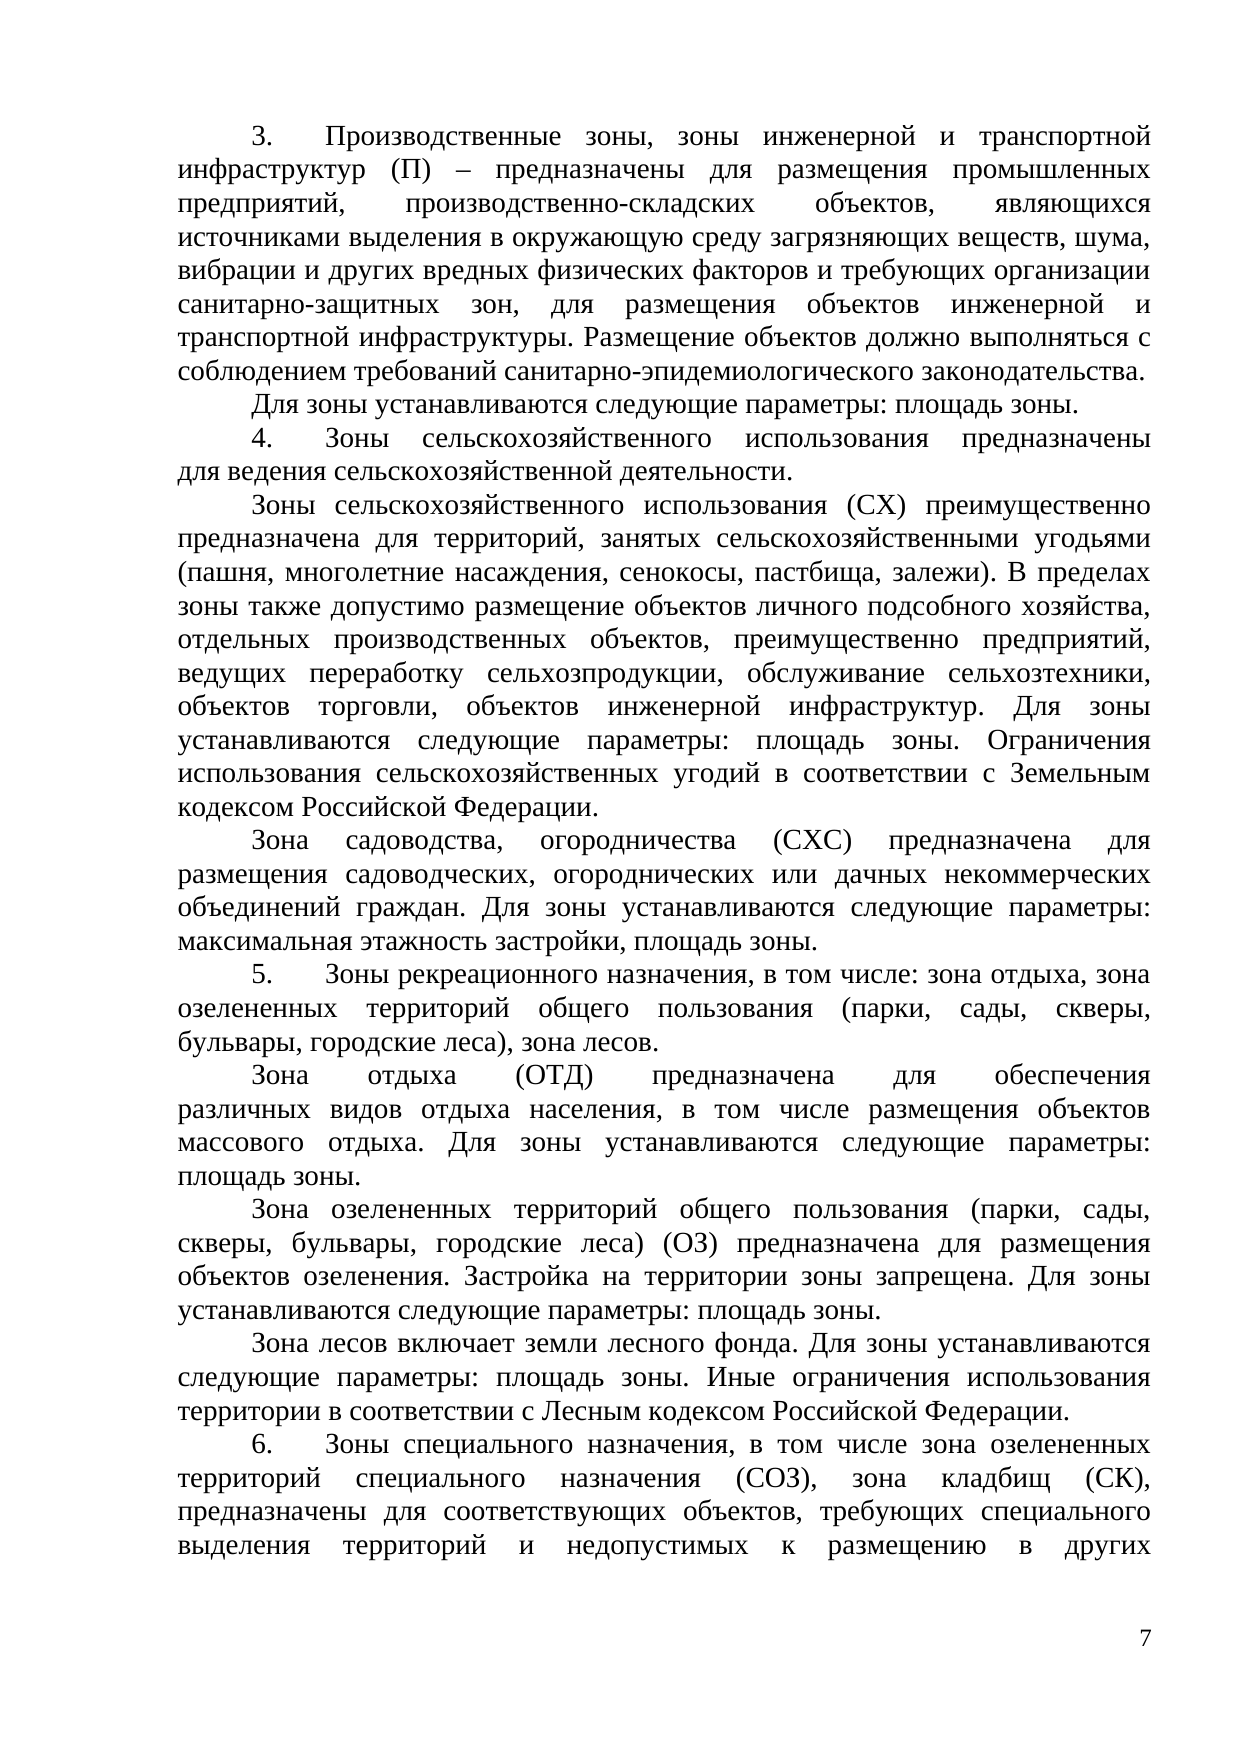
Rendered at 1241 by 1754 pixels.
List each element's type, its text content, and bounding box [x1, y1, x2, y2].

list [177, 1426, 1152, 1560]
text Для зоны устанавливаются следующие параметры: площадь зоны. [177, 386, 1152, 420]
list Зоны сельскохозяйственного использования предназначены для ведения сельскохозяйственной деятельности. [177, 420, 1152, 487]
text Зона садоводства, огородничества (СХС) предназначена для размещения садоводческих, огороднических или дачных некоммерческих объединений граждан. Для зоны устанавливаются следующие параметры: максимальная этажность застройки, площадь зоны. [177, 822, 1152, 957]
text Зона отдыха (ОТД) предназначена для обеспечения различных видов отдыха населения, в том числе размещения объектов массового отдыха. Для зоны устанавливаются следующие параметры: площадь зоны. [177, 1057, 1152, 1191]
text Зоны сельскохозяйственного использования (СХ) преимущественно предназначена для территорий, занятых сельскохозяйственными угодьями (пашня, многолетние насаждения, сенокосы, пастбища, залежи). В пределах зоны также допустимо размещение объектов личного подсобного хозяйства, отдельных производственных объектов, преимущественно предприятий, ведущих переработку сельхозпродукции, обслуживание сельхозтехники, объектов торговли, объектов инженерной инфраструктур. Для зоны устанавливаются следующие параметры: площадь зоны. Ограничения использования сельскохозяйственных угодий в соответствии с Земельным кодексом Российской Федерации. [177, 487, 1152, 822]
list Производственные зоны, зоны инженерной и транспортной инфраструктур (П) – предназначены для размещения промышленных предприятий, производственно-складских объектов, являющихся источниками выделения в окружающую среду загрязняющих веществ, шума, вибрации и других вредных физических факторов и требующих организации санитарно-защитных зон, для размещения объектов инженерной и транспортной инфраструктуры. Размещение объектов должно выполняться с соблюдением требований санитарно-эпидемиологического законодательства. [177, 118, 1152, 386]
text Зона озелененных территорий общего пользования (парки, сады, скверы, бульвары, городские леса) (ОЗ) предназначена для размещения объектов озеленения. Застройка на территории зоны запрещена. Для зоны устанавливаются следующие параметры: площадь зоны. [177, 1191, 1152, 1326]
text Зона лесов включает земли лесного фонда. Для зоны устанавливаются следующие параметры: площадь зоны. Иные ограничения использования территории в соответствии с Лесным кодексом Российской Федерации. [177, 1326, 1152, 1426]
list Зоны рекреационного назначения, в том числе: зона отдыха, зона озелененных территорий общего пользования (парки, сады, скверы, бульвары, городские леса), зона лесов. [177, 957, 1152, 1057]
